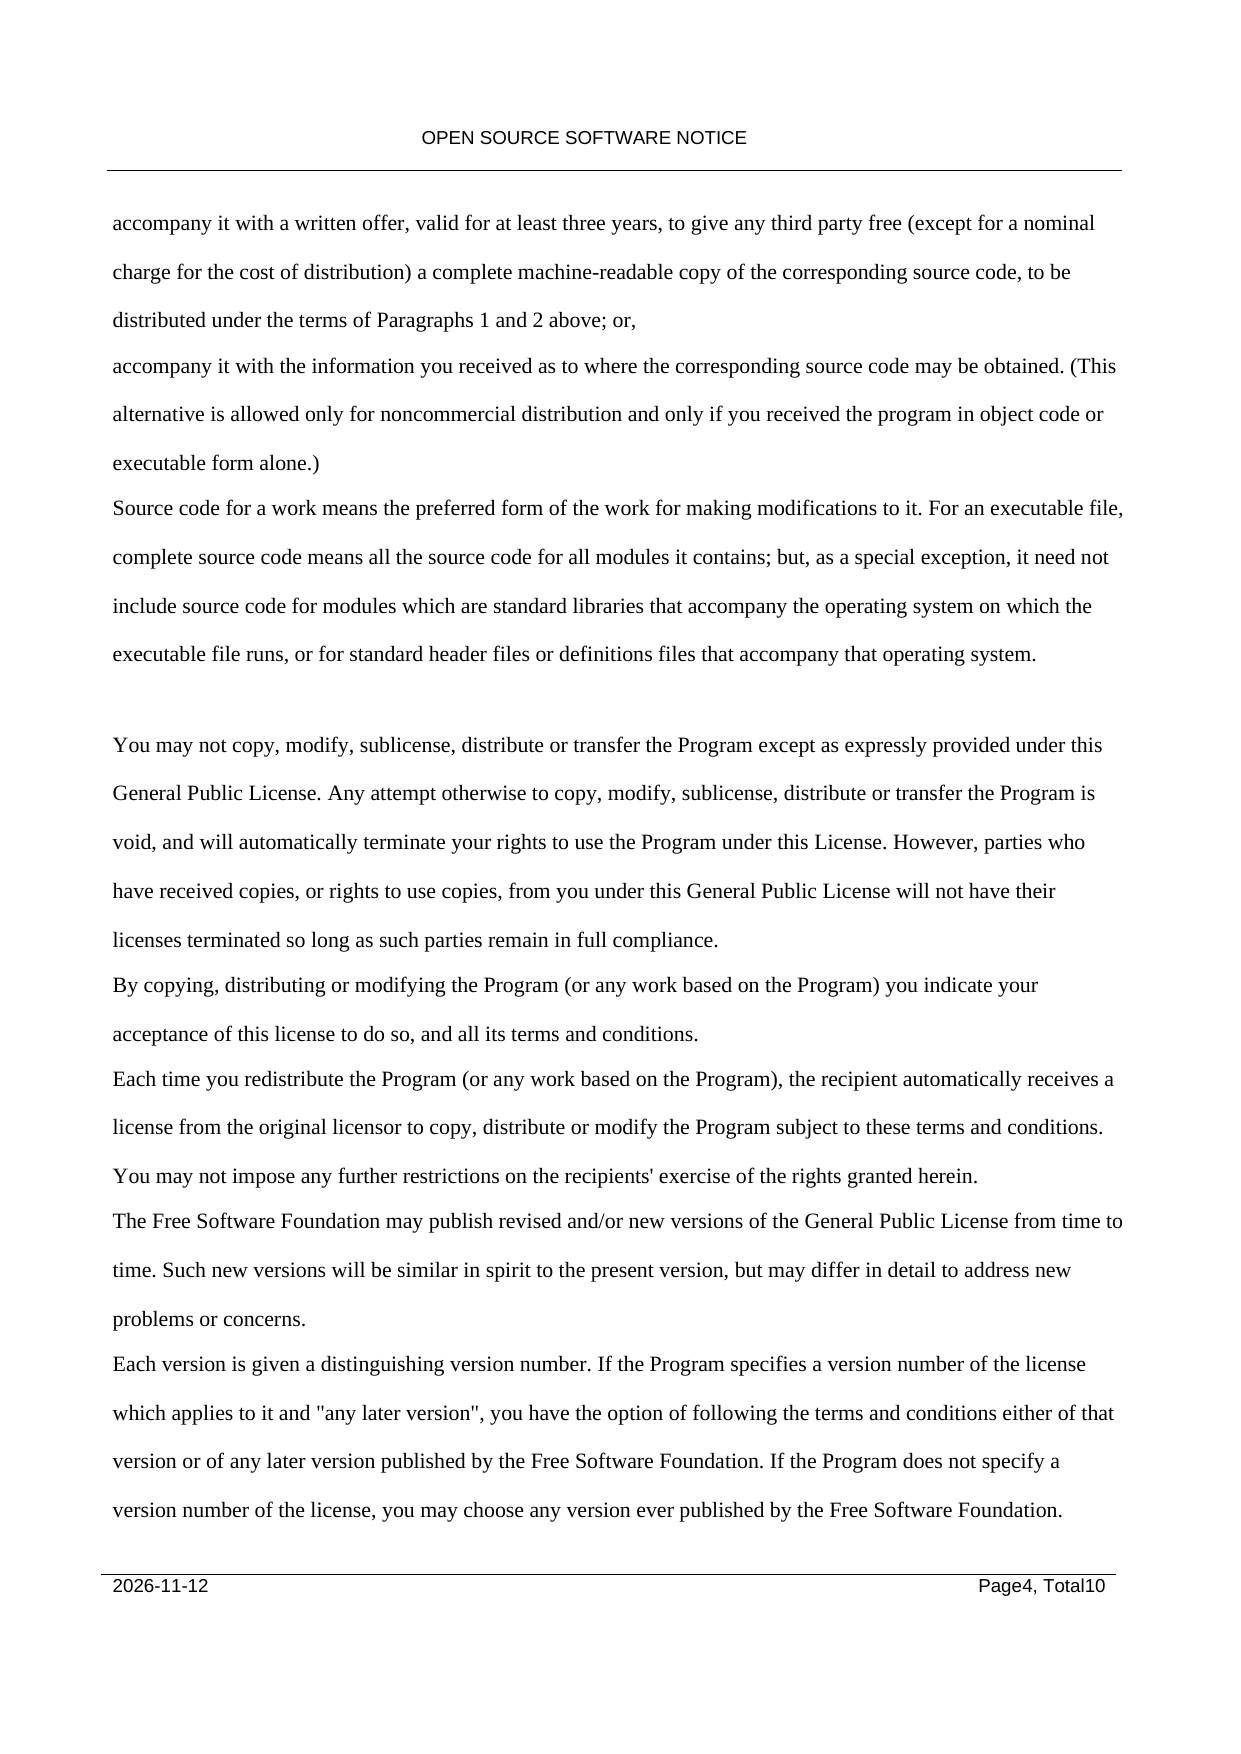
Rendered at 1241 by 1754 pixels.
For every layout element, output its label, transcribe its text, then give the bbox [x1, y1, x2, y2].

text Each version is given a distinguishing version number. If the Program specifies a version number of the license which applies to it and "any later version", you have the option of following the terms and conditions either of that version or of any later version published by the Free Software Foundation. If the Program does not specify a version number of the license, you may choose any version ever published by the Free Software Foundation. [112, 1347, 1128, 1526]
text accompany it with the information you received as to where the corresponding source code may be obtained. (This alternative is allowed only for noncommercial distribution and only if you received the program in object code or executable form alone.) [112, 349, 1128, 479]
text Each time you redistribute the Program (or any work based on the Program), the recipient automatically receives a license from the original licensor to copy, distribute or modify the Program subject to these terms and conditions. You may not impose any further restrictions on the recipients' exercise of the rights granted herein. [112, 1062, 1128, 1192]
text You may not copy, modify, sublicense, distribute or transfer the Program except as expressly provided under this General Public License. Any attempt otherwise to copy, modify, sublicense, distribute or transfer the Program is void, and will automatically terminate your rights to use the Program under this License. However, parties who have received copies, or rights to use copies, from you under this General Public License will not have their licenses terminated so long as such parties remain in full compliance. [112, 728, 1128, 956]
text The Free Software Foundation may publish revised and/or new versions of the General Public License from time to time. Such new versions will be similar in spirit to the present version, but may differ in detail to address new problems or concerns. [112, 1204, 1128, 1334]
text By copying, distributing or modifying the Program (or any work based on the Program) you indicate your acceptance of this license to do so, and all its terms and conditions. [112, 968, 1128, 1049]
text accompany it with a written offer, valid for at least three years, to give any third party free (except for a nominal charge for the cost of distribution) a complete machine-readable copy of the corresponding source code, to be distributed under the terms of Paragraphs 1 and 2 above; or, [112, 206, 1128, 336]
text Source code for a work means the preferred form of the work for making modifications to it. For an executable file, complete source code means all the source code for all modules it contains; but, as a special exception, it need not include source code for modules which are standard libraries that accompany the operating system on which the executable file runs, or for standard header files or definitions files that accompany that operating system. [112, 492, 1128, 670]
